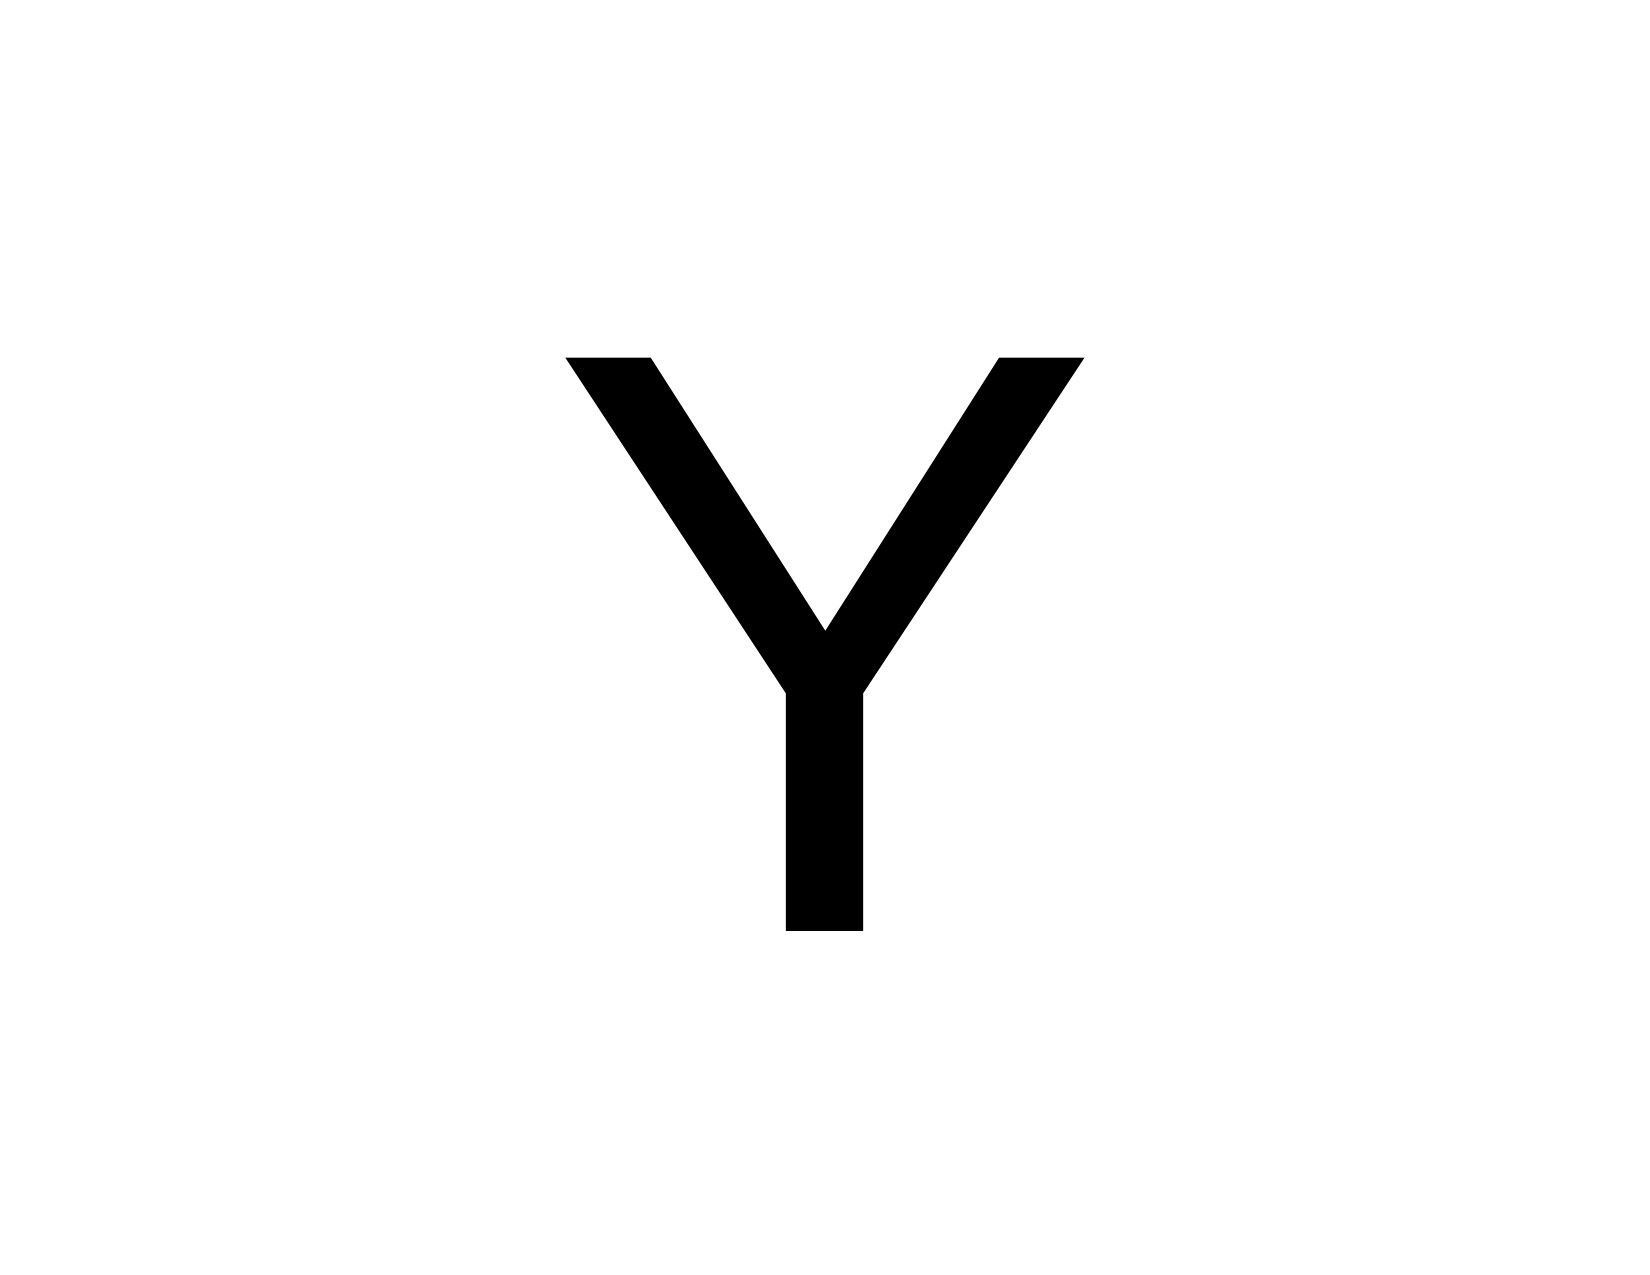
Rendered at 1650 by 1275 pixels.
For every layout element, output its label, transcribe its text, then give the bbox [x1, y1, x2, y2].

text Y [150, 150, 1500, 1108]
